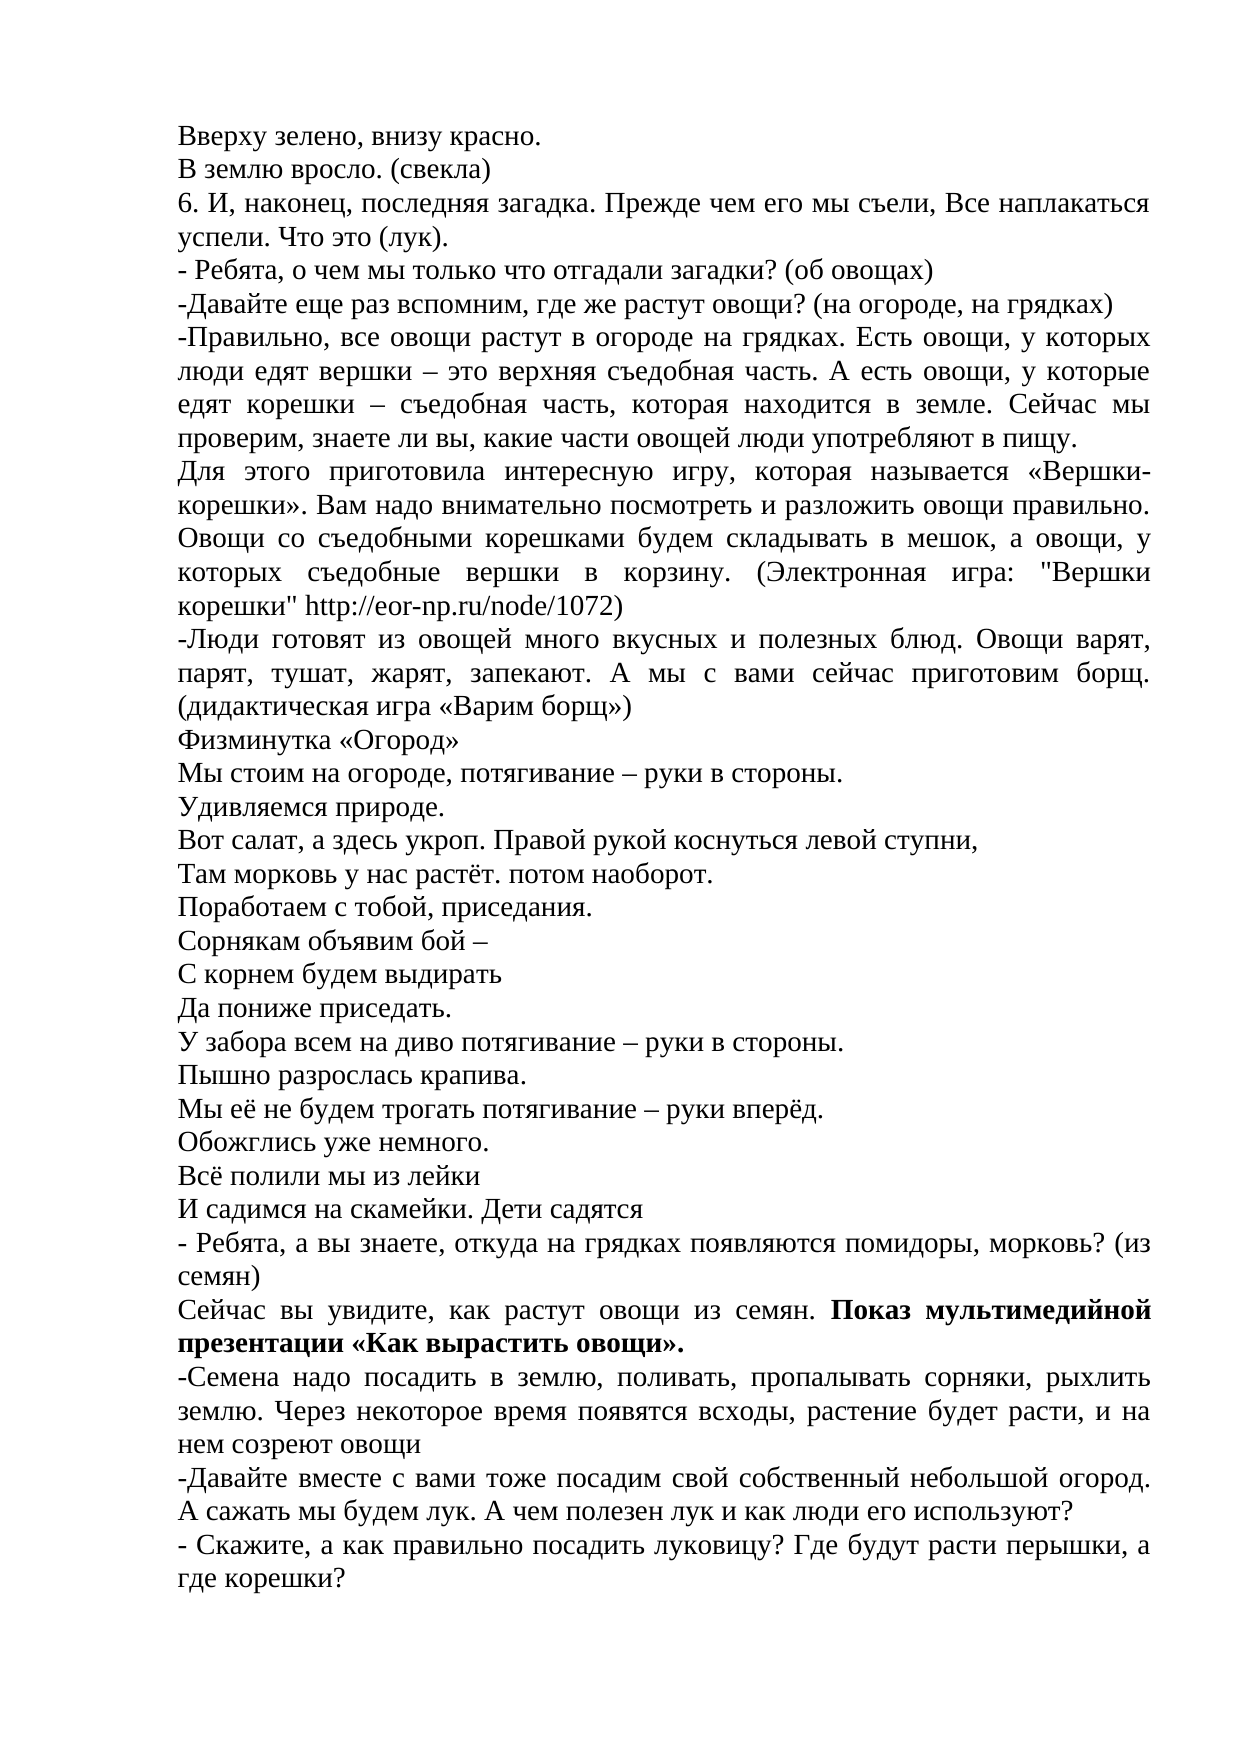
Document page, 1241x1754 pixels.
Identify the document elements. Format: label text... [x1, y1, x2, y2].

text Сорнякам объявим бой – [177, 923, 1152, 957]
text -Правильно, все овощи растут в огороде на грядках. Есть овощи, у которых люди едят вершки – это верхняя съедобная часть. А есть овощи, у которые едят корешки – съедобная часть, которая находится в земле. Сейчас мы проверим, знаете ли вы, какие части овощей люди употребляют в пищу. [177, 319, 1152, 453]
text 6. И, наконец, последняя загадка. Прежде чем его мы съели, Все наплакаться успели. Что это (лук). [177, 185, 1152, 252]
text Там морковь у нас растёт. потом наоборот. [177, 856, 1152, 889]
text Физминутка «Огород» [177, 722, 1152, 755]
text Да пониже приседать. [177, 990, 1152, 1024]
text Вверху зелено, внизу красно. [177, 118, 1152, 152]
text У забора всем на диво потягивание – руки в стороны. [177, 1024, 1152, 1057]
text Для этого приготовила интересную игру, которая называется «Вершки-корешки». Вам надо внимательно посмотреть и разложить овощи правильно. Овощи со съедобными корешками будем складывать в мешок, а овощи, у которых съедобные вершки в корзину. (Электронная игра: "Вершки корешки" http://eor-np.ru/node/1072) [177, 453, 1152, 621]
text И садимся на скамейки. Дети садятся [177, 1191, 1152, 1225]
text Мы стоим на огороде, потягивание – руки в стороны. [177, 755, 1152, 789]
text -Люди готовят из овощей много вкусных и полезных блюд. Овощи варят, парят, тушат, жарят, запекают. А мы с вами сейчас приготовим борщ. (дидактическая игра «Варим борщ») [177, 621, 1152, 722]
text Удивляемся природе. [177, 789, 1152, 822]
text Всё полили мы из лейки [177, 1158, 1152, 1191]
text -Семена надо посадить в землю, поливать, пропалывать сорняки, рыхлить землю. Через некоторое время появятся всходы, растение будет расти, и на нем созреют овощи [177, 1359, 1152, 1460]
text -Давайте вместе с вами тоже посадим свой собственный небольшой огород. А сажать мы будем лук. А чем полезен лук и как люди его используют? [177, 1460, 1152, 1527]
text С корнем будем выдирать [177, 957, 1152, 990]
text Поработаем с тобой, приседания. [177, 889, 1152, 923]
text Обожглись уже немного. [177, 1124, 1152, 1158]
text Мы её не будем трогать потягивание – руки вперёд. [177, 1091, 1152, 1124]
text - Скажите, а как правильно посадить луковицу? Где будут расти перышки, а где корешки? [177, 1527, 1152, 1594]
text Сейчас вы увидите, как растут овощи из семян. Показ мультимедийной презентации «Как вырастить овощи». [177, 1292, 1152, 1359]
text Вот салат, а здесь укроп. Правой рукой коснуться левой ступни, [177, 822, 1152, 856]
text В землю вросло. (свекла) [177, 152, 1152, 185]
text -Давайте еще раз вспомним, где же растут овощи? (на огороде, на грядках) [177, 286, 1152, 319]
text - Ребята, о чем мы только что отгадали загадки? (об овощах) [177, 252, 1152, 286]
text - Ребята, а вы знаете, откуда на грядках появляются помидоры, морковь? (из семян) [177, 1225, 1152, 1292]
text Пышно разрослась крапива. [177, 1057, 1152, 1091]
